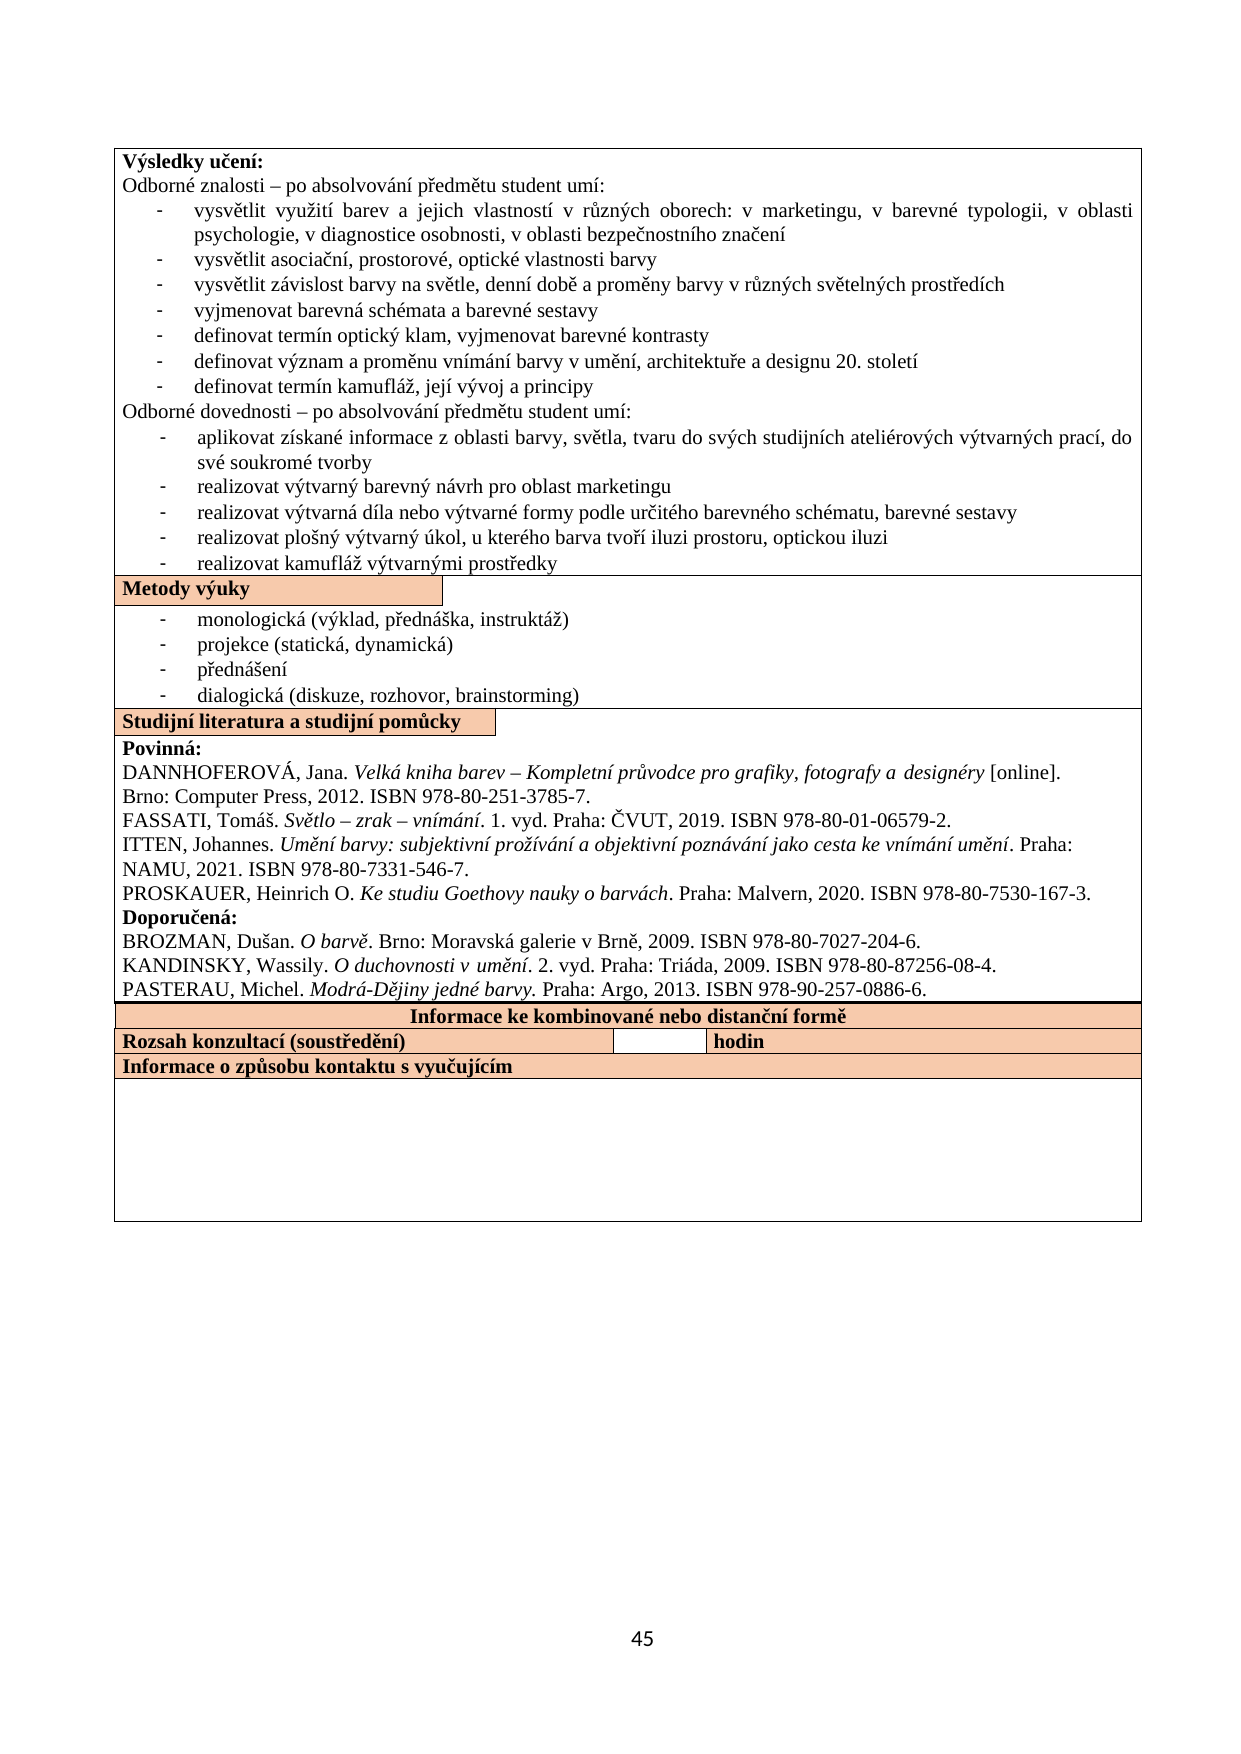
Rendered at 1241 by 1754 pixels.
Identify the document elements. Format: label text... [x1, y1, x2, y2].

table_cell Metody výuky [115, 576, 442, 605]
table_cell monologická (výklad, přednáška, instruktáž) projekce (statická, dynamická) přednášení dialogická (diskuze, rozhovor, brainstorming) [115, 605, 1141, 707]
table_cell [115, 149, 1141, 575]
table_cell Informace ke kombinované nebo distanční formě [116, 1004, 1141, 1028]
table_cell [115, 1079, 1141, 1221]
table_cell [443, 576, 1141, 605]
table_cell Studijní literatura a studijní pomůcky [115, 709, 495, 735]
table_cell Rozsah konzultací (soustředění) [115, 1029, 613, 1053]
table_cell hodin [707, 1029, 1141, 1053]
table_cell Povinná: DANNHOFEROVÁ, Jana. Velká kniha barev – Kompletní průvodce pro grafiky, fotografy a designéry [online]. Brno: Computer Press, 2012. ISBN 978-80-251-3785-7. FASSATI, Tomáš. Světlo – zrak – vnímání. 1. vyd. Praha: ČVUT, 2019. ISBN 978-80-01-06579-2. ITTEN, Johannes. Umění barvy: subjektivní prožívání a objektivní poznávání jako cesta ke vnímání umění. Praha: NAMU, 2021. ISBN 978-80-7331-546-7. PROSKAUER, Heinrich O. Ke studiu Goethovy nauky o barvách. Praha: Malvern, 2020. ISBN 978-80-7530-167-3. Doporučená: BROZMAN, Dušan. O barvě. Brno: Moravská galerie v Brně, 2009. ISBN 978-80-7027-204-6. KANDINSKY, Wassily. O duchovnosti v umění. 2. vyd. Praha: Triáda, 2009. ISBN 978-80-87256-08-4. PASTERAU, Michel. Modrá-Dějiny jedné barvy. Praha: Argo, 2013. ISBN 978-90-257-0886-6. [115, 735, 1141, 1001]
table_cell Informace o způsobu kontaktu s vyučujícím [115, 1054, 1141, 1078]
table_cell [614, 1029, 706, 1053]
table_cell [496, 709, 1141, 735]
